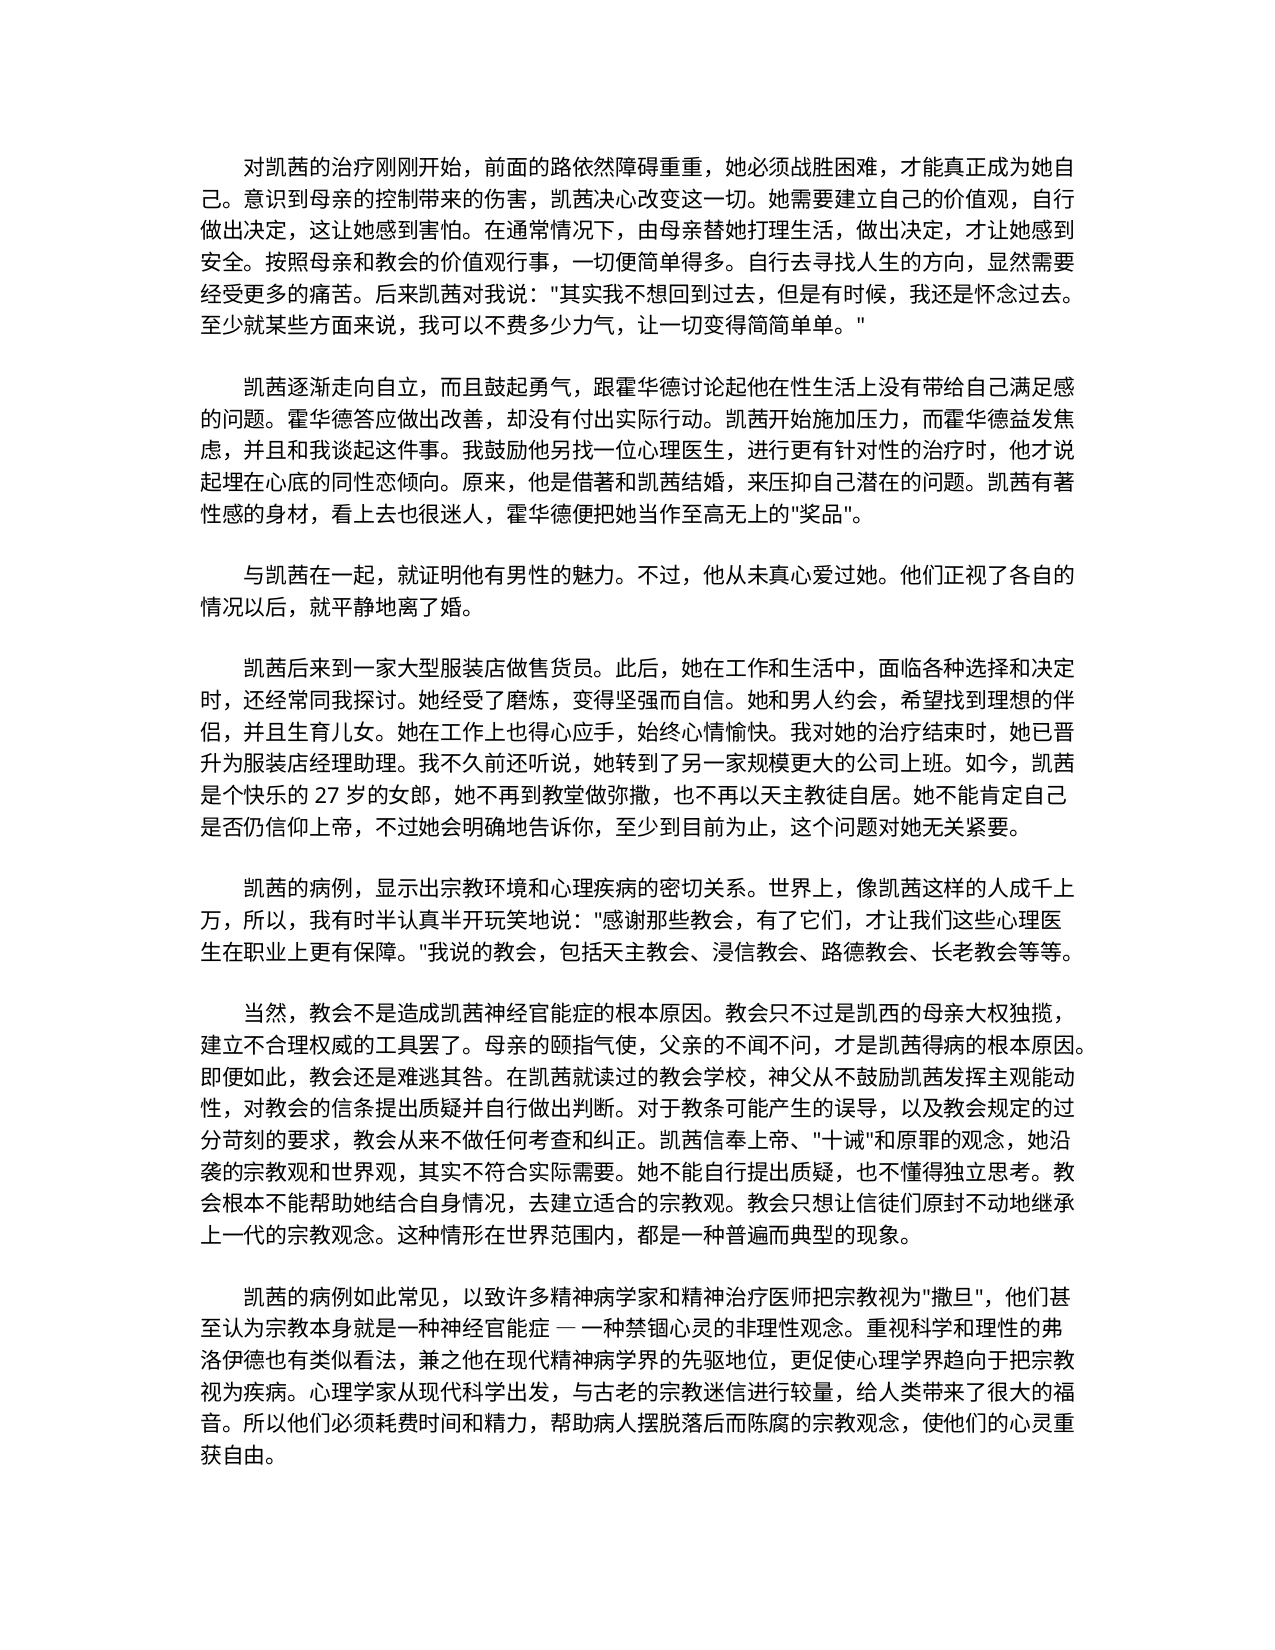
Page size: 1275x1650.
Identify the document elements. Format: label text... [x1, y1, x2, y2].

text 凯茜后来到一家大型服装店做售货员。此后，她在工作和生活中，面临各种选择和决定时，还经常同我探讨。她经受了磨炼，变得坚强而自信。她和男人约会，希望找到理想的伴侣，并且生育儿女。她在工作上也得心应手，始终心情愉快。我对她的治疗结束时，她已晋升为服装店经理助理。我不久前还听说，她转到了另一家规模更大的公司上班。如今，凯茜是个快乐的 27 岁的女郎，她不再到教堂做弥撒，也不再以天主教徒自居。她不能肯定自己是否仍信仰上帝，不过她会明确地告诉你，至少到目前为止，这个问题对她无关紧要。 [200, 651, 1075, 841]
text 对凯茜的治疗刚刚开始，前面的路依然障碍重重，她必须战胜困难，才能真正成为她自己。意识到母亲的控制带来的伤害，凯茜决心改变这一切。她需要建立自己的价值观，自行做出决定，这让她感到害怕。在通常情况下，由母亲替她打理生活，做出决定，才让她感到安全。按照母亲和教会的价值观行事，一切便简单得多。自行去寻找人生的方向，显然需要经受更多的痛苦。后来凯茜对我说："其实我不想回到过去，但是有时候，我还是怀念过去。至少就某些方面来说，我可以不费多少力气，让一切变得简简单单。" [200, 150, 1075, 340]
text 与凯茜在一起，就证明他有男性的魅力。不过，他从未真心爱过她。他们正视了各自的情况以后，就平静地离了婚。 [200, 558, 1075, 622]
text 当然，教会不是造成凯茜神经官能症的根本原因。教会只不过是凯西的母亲大权独揽，建立不合理权威的工具罢了。母亲的颐指气使，父亲的不闻不问，才是凯茜得病的根本原因。即便如此，教会还是难逃其咎。在凯茜就读过的教会学校，神父从不鼓励凯茜发挥主观能动性，对教会的信条提出质疑并自行做出判断。对于教条可能产生的误导，以及教会规定的过分苛刻的要求，教会从来不做任何考查和纠正。凯茜信奉上帝、"十诫"和原罪的观念，她沿袭的宗教观和世界观，其实不符合实际需要。她不能自行提出质疑，也不懂得独立思考。教会根本不能帮助她结合自身情况，去建立适合的宗教观。教会只想让信徒们原封不动地继承上一代的宗教观念。这种情形在世界范围内，都是一种普遍而典型的现象。 [200, 996, 1075, 1250]
text 凯茜的病例，显示出宗教环境和心理疾病的密切关系。世界上，像凯茜这样的人成千上万，所以，我有时半认真半开玩笑地说："感谢那些教会，有了它们，才让我们这些心理医生在职业上更有保障。"我说的教会，包括天主教会、浸信教会、路德教会、长老教会等等。 [200, 871, 1075, 966]
text 凯茜逐渐走向自立，而且鼓起勇气，跟霍华德讨论起他在性生活上没有带给自己满足感的问题。霍华德答应做出改善，却没有付出实际行动。凯茜开始施加压力，而霍华德益发焦虑，并且和我谈起这件事。我鼓励他另找一位心理医生，进行更有针对性的治疗时，他才说起埋在心底的同性恋倾向。原来，他是借著和凯茜结婚，来压抑自己潜在的问题。凯茜有著性感的身材，看上去也很迷人，霍华德便把她当作至高无上的"奖品"。 [200, 370, 1075, 528]
text 凯茜的病例如此常见，以致许多精神病学家和精神治疗医师把宗教视为"撒旦"，他们甚至认为宗教本身就是一种神经官能症 ― 一种禁锢心灵的非理性观念。重视科学和理性的弗洛伊德也有类似看法，兼之他在现代精神病学界的先驱地位，更促使心理学界趋向于把宗教视为疾病。心理学家从现代科学出发，与古老的宗教迷信进行较量，给人类带来了很大的福音。所以他们必须耗费时间和精力，帮助病人摆脱落后而陈腐的宗教观念，使他们的心灵重获自由。 [200, 1279, 1075, 1469]
